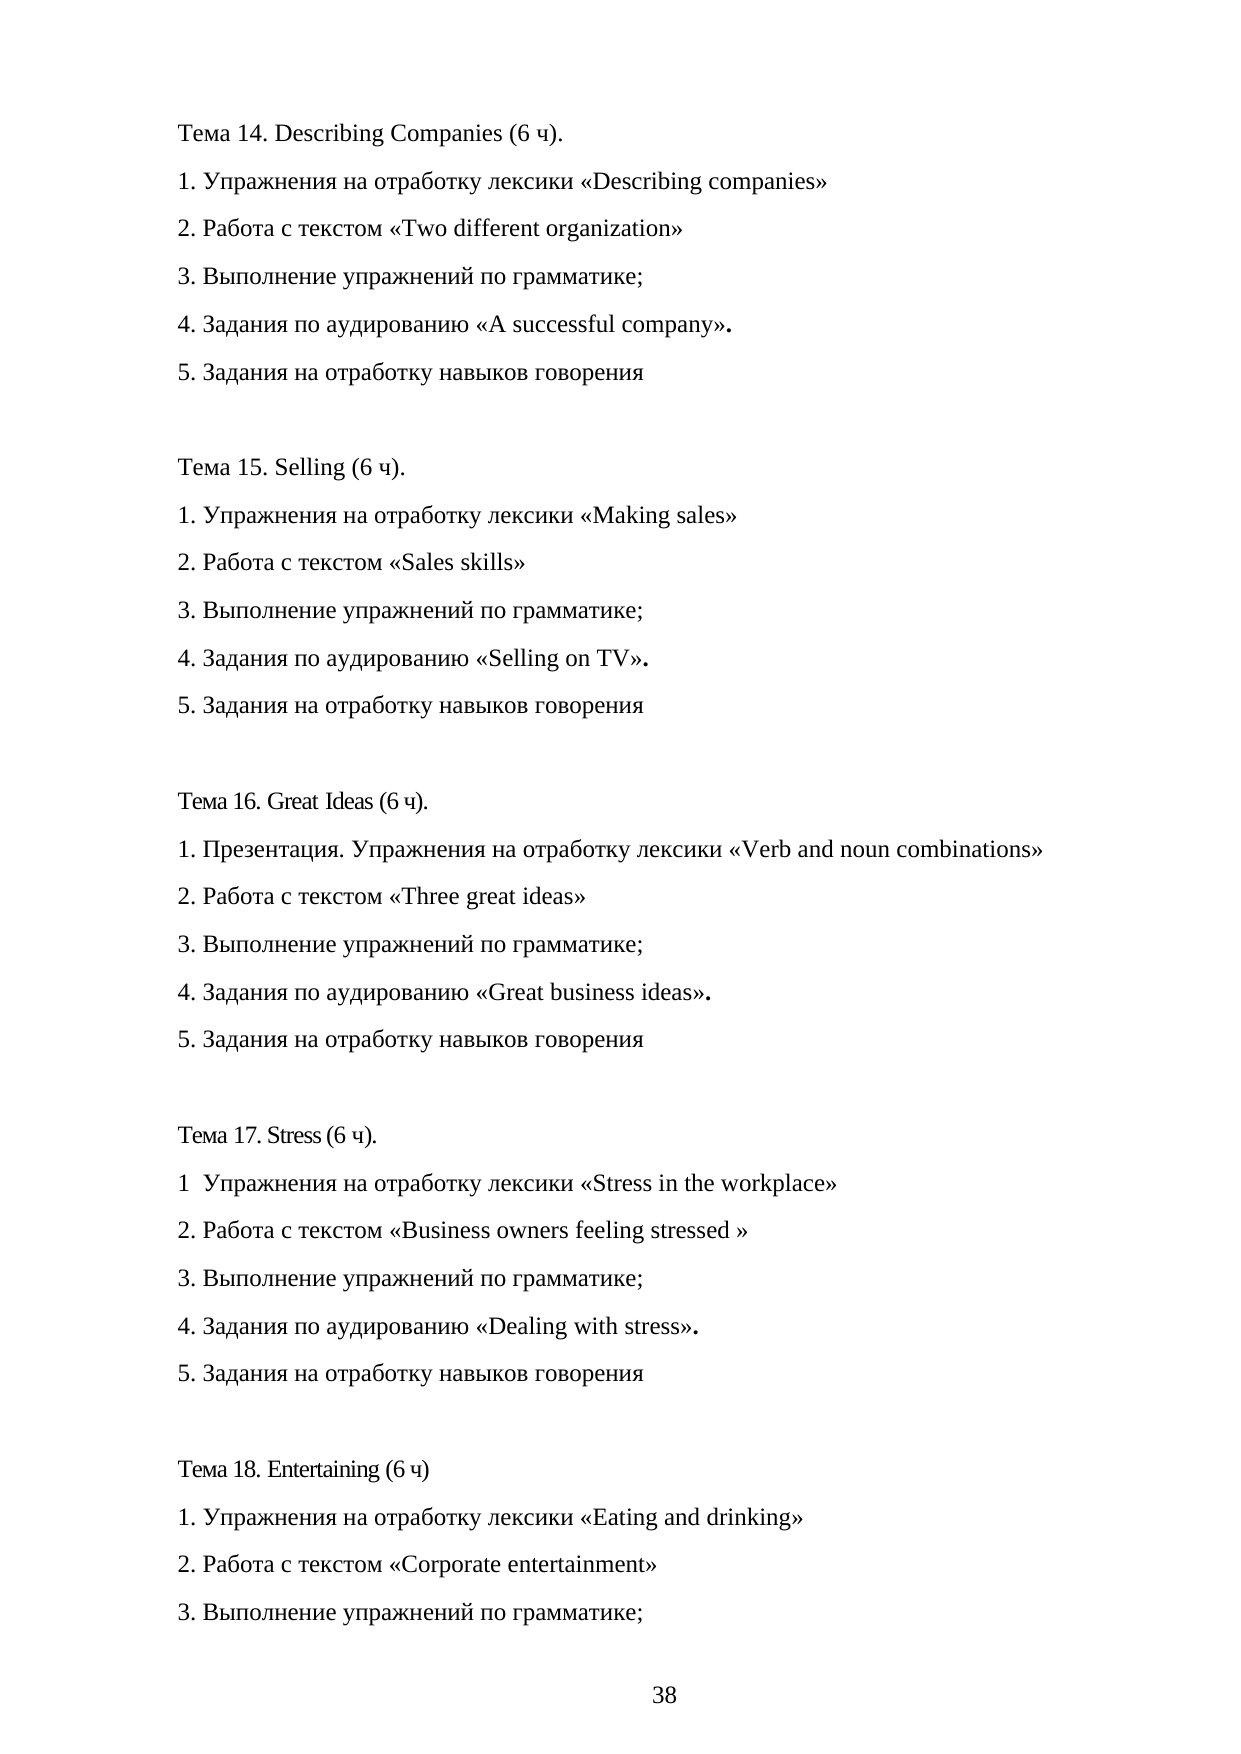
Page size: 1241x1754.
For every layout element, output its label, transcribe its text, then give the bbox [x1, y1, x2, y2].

text 1. Упражнения на отработку лексики «Describing companies» [177, 166, 1152, 194]
text 1. Упражнения на отработку лексики «Making sales» [177, 500, 1152, 528]
text 4. Задания по аудированию «Great business ideas». [177, 977, 1152, 1006]
text 4. Задания по аудированию «Selling on TV». [177, 643, 1152, 672]
text 3. Выполнение упражнений по грамматике; [177, 261, 1152, 290]
text Тема 14. Describing Companies (6 ч). [177, 118, 1152, 147]
text 5. Задания на отработку навыков говорения [177, 1358, 1152, 1387]
text Тема 15. Selling (6 ч). [177, 452, 1152, 481]
text 3. Выполнение упражнений по грамматике; [177, 929, 1152, 958]
text 2. Работа с текстом «Two different organization» [177, 213, 1152, 242]
text 1 Упражнения на отработку лексики «Stress in the workplace» [177, 1168, 1152, 1196]
text 4. Задания по аудированию «A successful company». [177, 309, 1152, 338]
text 2. Работа с текстом «Corporate entertainment» [177, 1549, 1152, 1578]
text 4. Задания по аудированию «Dealing with stress». [177, 1311, 1152, 1339]
text 5. Задания на отработку навыков говорения [177, 357, 1152, 385]
text 3. Выполнение упражнений по грамматике; [177, 1263, 1152, 1292]
text Тема 18. Entertaining (6 ч) [177, 1454, 1152, 1483]
text 3. Выполнение упражнений по грамматике; [177, 1597, 1152, 1626]
text 2. Работа с текстом «Three great ideas» [177, 881, 1152, 910]
text 5. Задания на отработку навыков говорения [177, 1024, 1152, 1053]
text 5. Задания на отработку навыков говорения [177, 691, 1152, 719]
text 2. Работа с текстом «Business owners feeling stressed » [177, 1215, 1152, 1244]
text Тема 17. Stress (6 ч). [177, 1120, 1152, 1149]
text Тема 16. Great Ideas (6 ч). [177, 786, 1152, 815]
text 1. Презентация. Упражнения на отработку лексики «Verb and noun combinations» [177, 834, 1152, 862]
text 3. Выполнение упражнений по грамматике; [177, 595, 1152, 624]
text 1. Упражнения на отработку лексики «Eating and drinking» [177, 1502, 1152, 1530]
text 2. Работа с текстом «Sales skills» [177, 547, 1152, 576]
